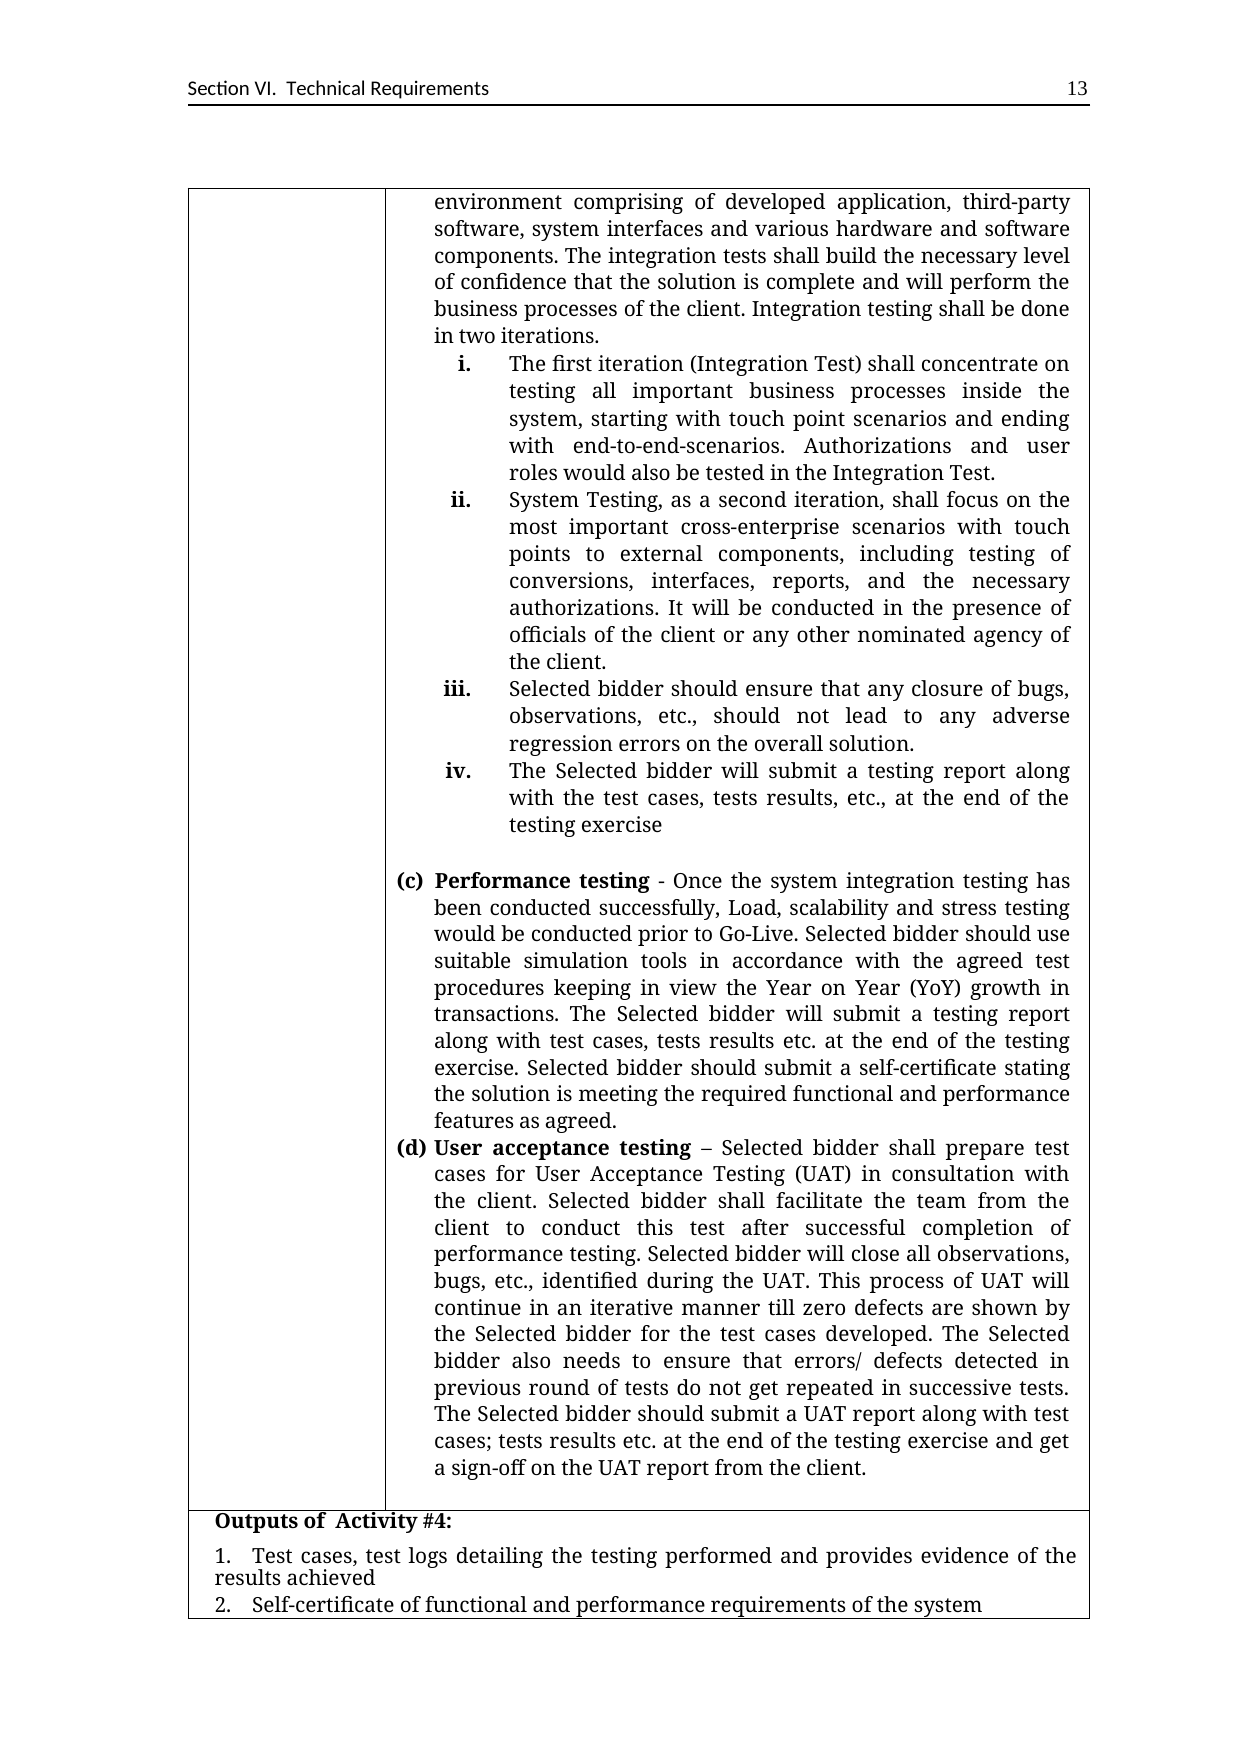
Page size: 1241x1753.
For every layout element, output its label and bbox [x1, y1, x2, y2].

table_cell [386, 189, 1089, 1510]
table_cell [189, 1511, 1089, 1617]
table_cell [189, 189, 385, 1510]
